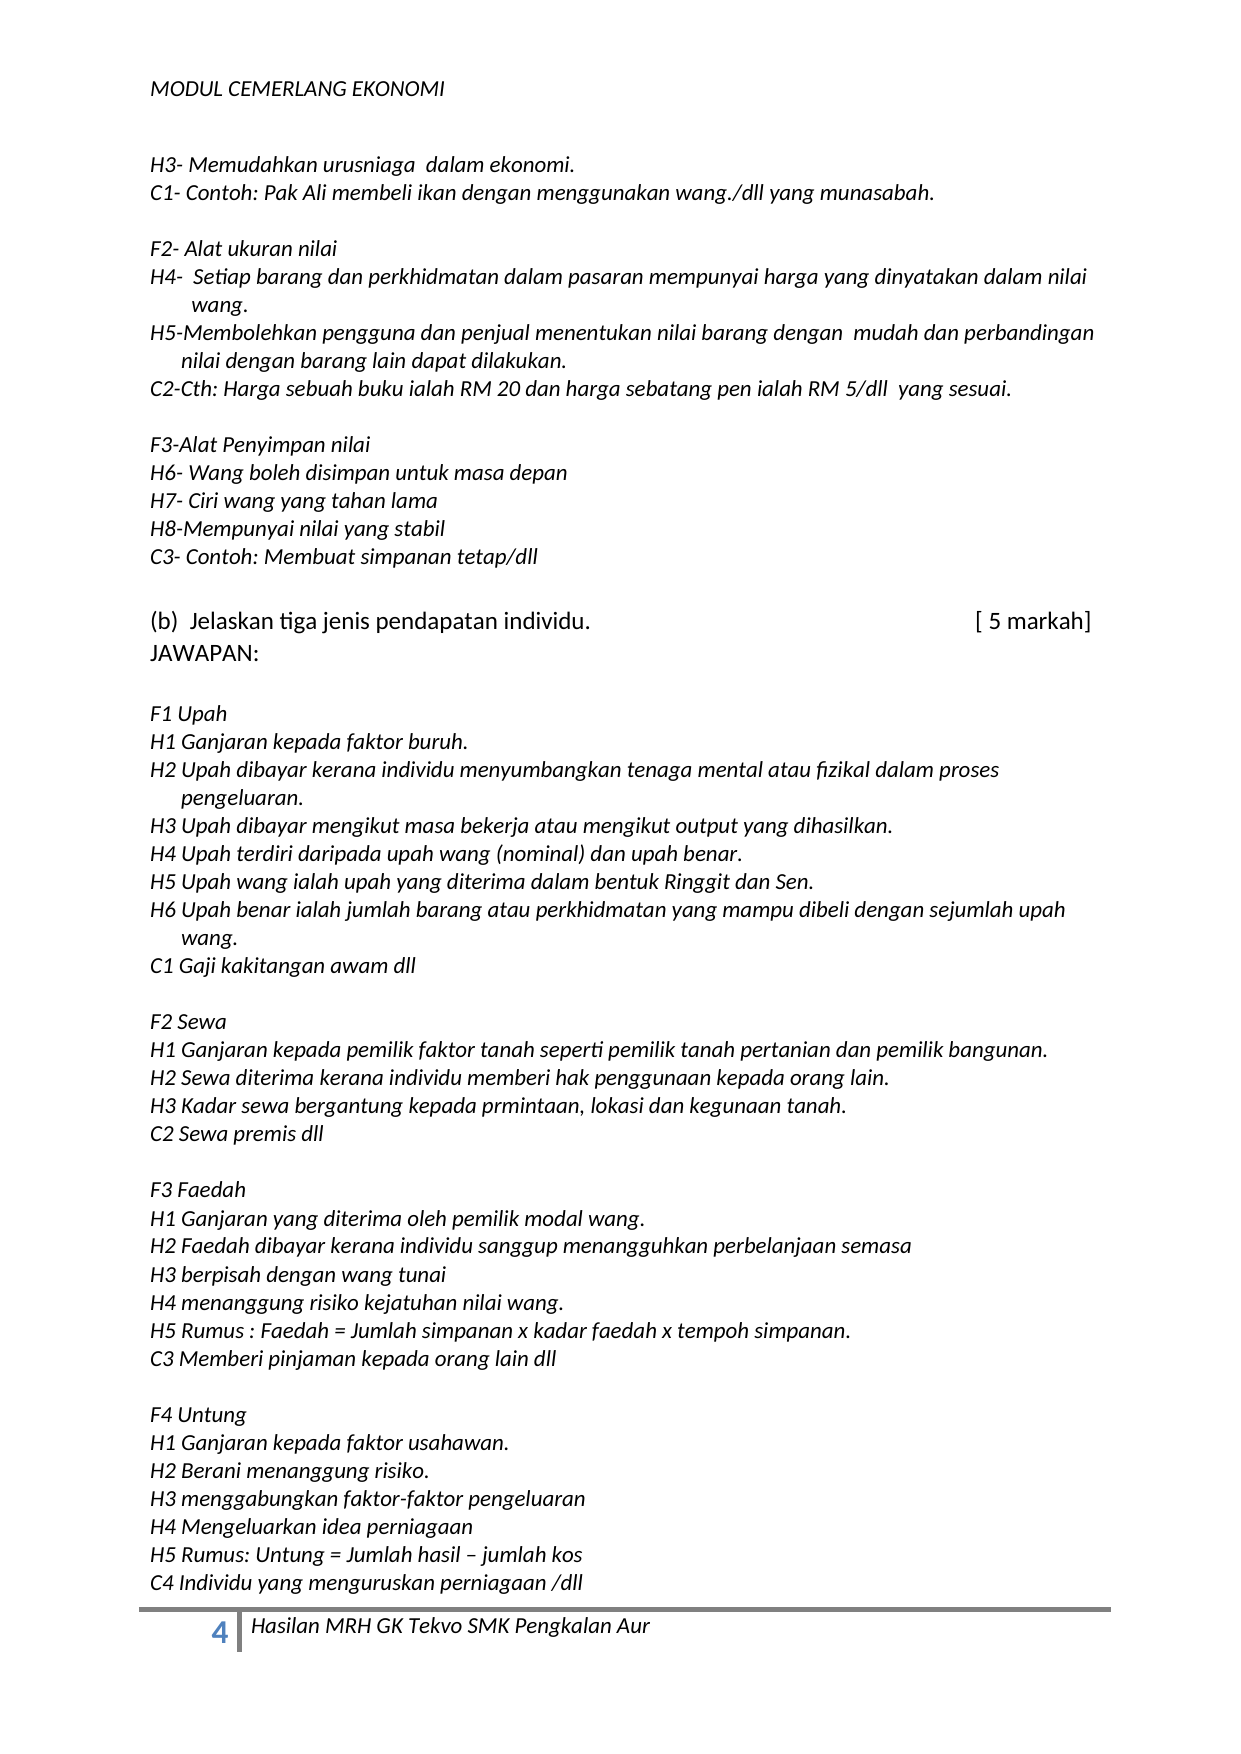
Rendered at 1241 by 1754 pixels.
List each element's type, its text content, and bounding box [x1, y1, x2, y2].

text H4 Upah terdiri daripada upah wang (nominal) dan upah benar. [150, 839, 1122, 867]
text H1 Ganjaran yang diterima oleh pemilik modal wang. [150, 1204, 1122, 1232]
text H3 Kadar sewa bergantung kepada prmintaan, lokasi dan kegunaan tanah. [150, 1092, 1122, 1119]
text C2-Cth: Harga sebuah buku ialah RM 20 dan harga sebatang pen ialah RM 5/dll yang sesuai. [150, 374, 1122, 402]
text C1 Gaji kakitangan awam dll [150, 951, 1122, 979]
text nilai dengan barang lain dapat dilakukan. [150, 346, 1122, 374]
text H3- Memudahkan urusniaga dalam ekonomi. [150, 150, 1122, 178]
text H6 Upah benar ialah jumlah barang atau perkhidmatan yang mampu dibeli dengan sejumlah upah [150, 895, 1122, 923]
text H2 Berani menanggung risiko. [150, 1456, 1122, 1484]
text F3 Faedah [150, 1176, 1122, 1204]
text H5 Upah wang ialah upah yang diterima dalam bentuk Ringgit dan Sen. [150, 867, 1122, 895]
text C3 Memberi pinjaman kepada orang lain dll [150, 1344, 1122, 1372]
text H8-Mempunyai nilai yang stabil [150, 514, 1122, 542]
text C2 Sewa premis dll [150, 1119, 1122, 1148]
text C3- Contoh: Membuat simpanan tetap/dll [150, 542, 1122, 570]
text C4 Individu yang menguruskan perniagaan /dll [150, 1568, 1122, 1596]
text F1 Upah [150, 699, 1122, 727]
text H2 Sewa diterima kerana individu memberi hak penggunaan kepada orang lain. [150, 1063, 1122, 1092]
text H5-Membolehkan pengguna dan penjual menentukan nilai barang dengan mudah dan perbandingan [150, 318, 1122, 346]
text H5 Rumus: Untung = Jumlah hasil – jumlah kos [150, 1540, 1122, 1568]
text F4 Untung [150, 1400, 1122, 1428]
text H7- Ciri wang yang tahan lama [150, 486, 1122, 514]
text H4 Mengeluarkan idea perniagaan [150, 1512, 1122, 1540]
text H6- Wang boleh disimpan untuk masa depan [150, 458, 1122, 486]
text H1 Ganjaran kepada faktor buruh. [150, 727, 1122, 755]
text wang. [150, 290, 1122, 318]
text JAWAPAN: [150, 636, 1122, 667]
text (b) Jelaskan tiga jenis pendapatan individu. [ 5 markah] [150, 604, 1122, 636]
text H2 Faedah dibayar kerana individu sanggup menangguhkan perbelanjaan semasa [150, 1232, 1122, 1260]
text H4- Setiap barang dan perkhidmatan dalam pasaran mempunyai harga yang dinyatakan dalam nilai [150, 262, 1122, 290]
text H4 menanggung risiko kejatuhan nilai wang. [150, 1288, 1122, 1316]
text F2- Alat ukuran nilai [150, 234, 1122, 262]
text wang. [150, 923, 1122, 951]
text pengeluaran. [150, 783, 1122, 811]
text H3 berpisah dengan wang tunai [150, 1260, 1122, 1288]
text F3-Alat Penyimpan nilai [150, 430, 1122, 458]
text H1 Ganjaran kepada faktor usahawan. [150, 1428, 1122, 1456]
text H5 Rumus : Faedah = Jumlah simpanan x kadar faedah x tempoh simpanan. [150, 1316, 1122, 1344]
text F2 Sewa [150, 1007, 1122, 1036]
text C1- Contoh: Pak Ali membeli ikan dengan menggunakan wang./dll yang munasabah. [150, 178, 1122, 206]
text H2 Upah dibayar kerana individu menyumbangkan tenaga mental atau fizikal dalam proses [150, 755, 1122, 783]
text H3 Upah dibayar mengikut masa bekerja atau mengikut output yang dihasilkan. [150, 811, 1122, 839]
text H3 menggabungkan faktor-faktor pengeluaran [150, 1484, 1122, 1512]
text H1 Ganjaran kepada pemilik faktor tanah seperti pemilik tanah pertanian dan pemilik bangunan. [150, 1036, 1122, 1063]
